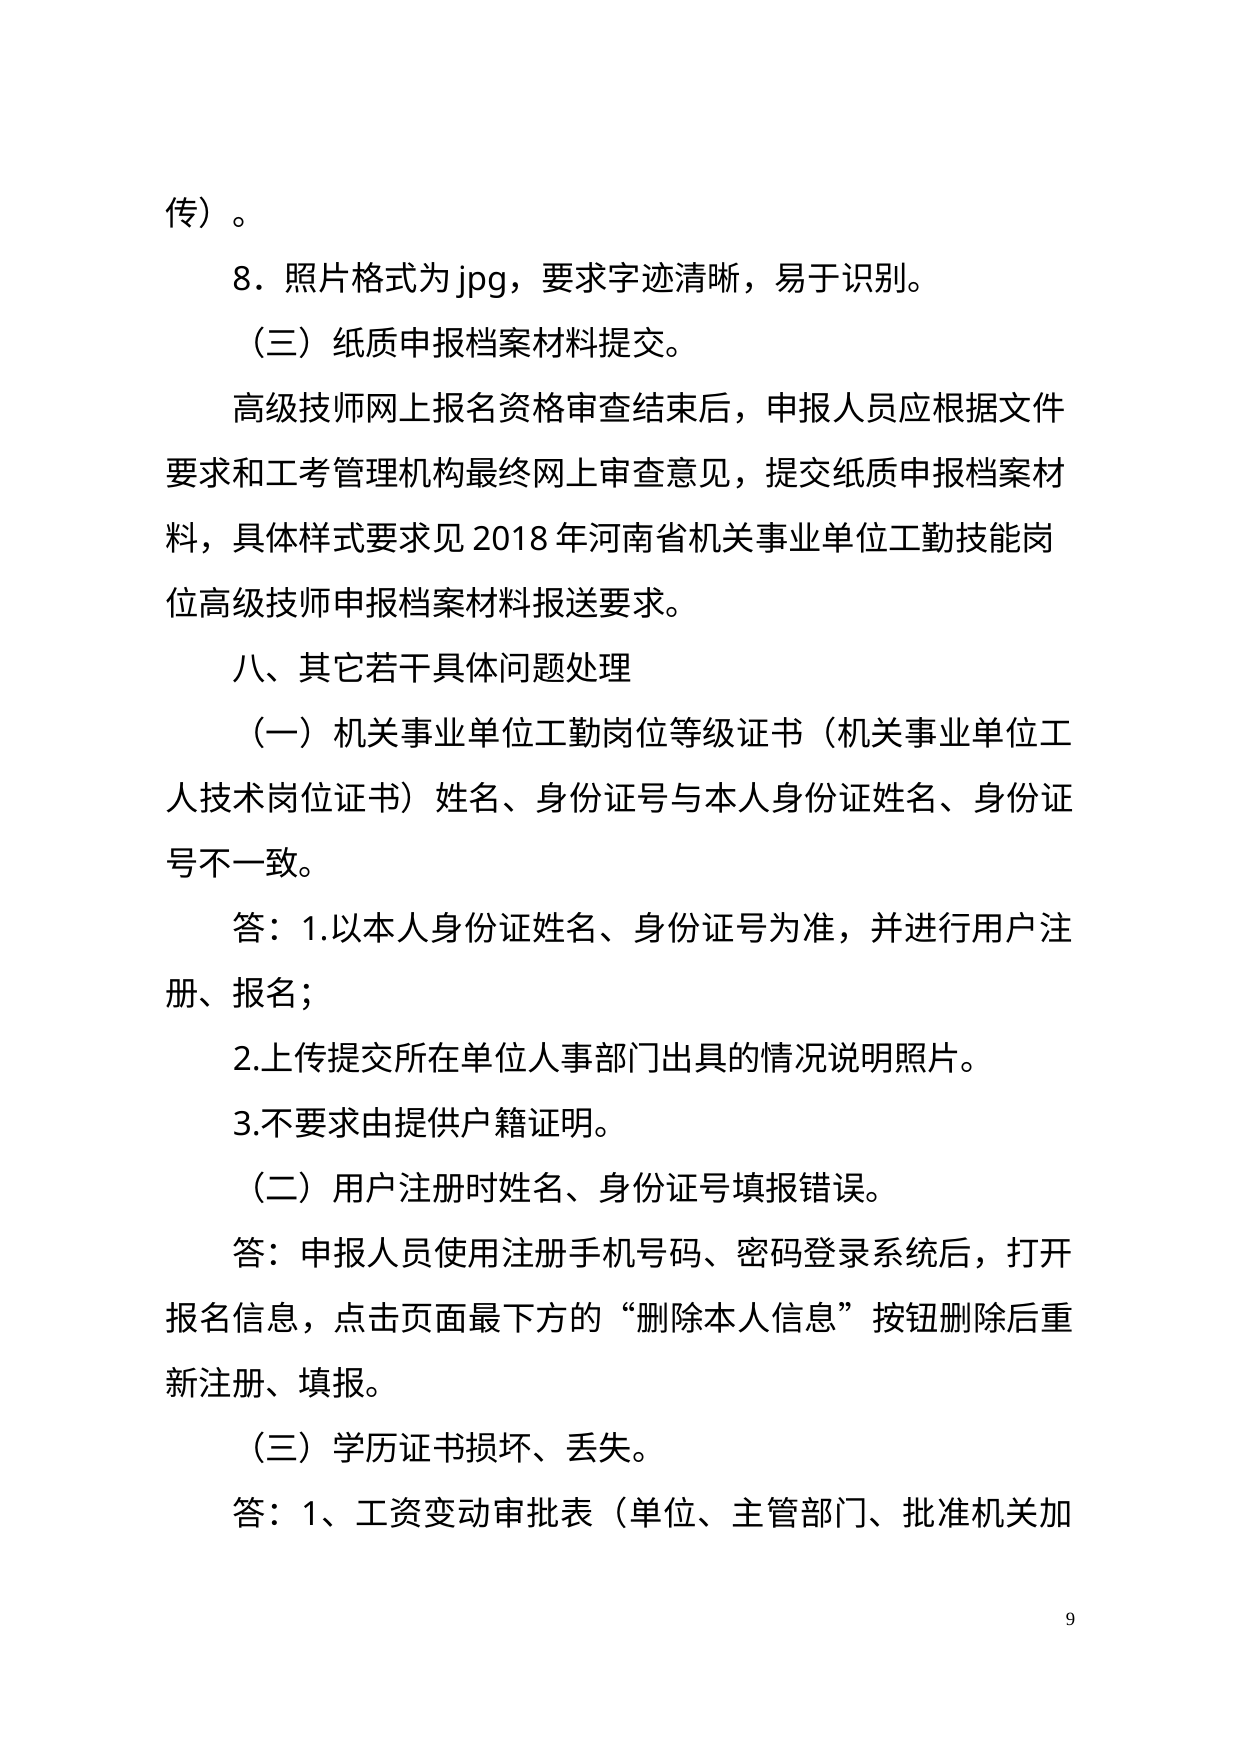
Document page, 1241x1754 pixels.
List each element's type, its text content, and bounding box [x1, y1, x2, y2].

text （一）机关事业单位工勤岗位等级证书（机关事业单位工人技术岗位证书）姓名、身份证号与本人身份证姓名、身份证号不一致。 [165, 698, 1075, 893]
text 答：1.以本人身份证姓名、身份证号为准，并进行用户注册、报名； [165, 893, 1075, 1023]
text 8．照片格式为jpg，要求字迹清晰，易于识别。 [165, 243, 1075, 308]
text （二）用户注册时姓名、身份证号填报错误。 [165, 1153, 1075, 1218]
text 高级技师网上报名资格审查结束后，申报人员应根据文件要求和工考管理机构最终网上审查意见，提交纸质申报档案材料，具体样式要求见2018年河南省机关事业单位工勤技能岗位高级技师申报档案材料报送要求。 [165, 373, 1075, 633]
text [165, 178, 1075, 243]
text 3.不要求由提供户籍证明。 [165, 1088, 1075, 1153]
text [165, 1478, 1075, 1543]
text 答：申报人员使用注册手机号码、密码登录系统后，打开报名信息，点击页面最下方的“删除本人信息”按钮删除后重新注册、填报。 [165, 1218, 1075, 1413]
text （三）学历证书损坏、丢失。 [165, 1413, 1075, 1478]
text 2.上传提交所在单位人事部门出具的情况说明照片。 [165, 1023, 1075, 1088]
text 八、其它若干具体问题处理 [165, 633, 1075, 698]
text （三）纸质申报档案材料提交。 [165, 308, 1075, 373]
